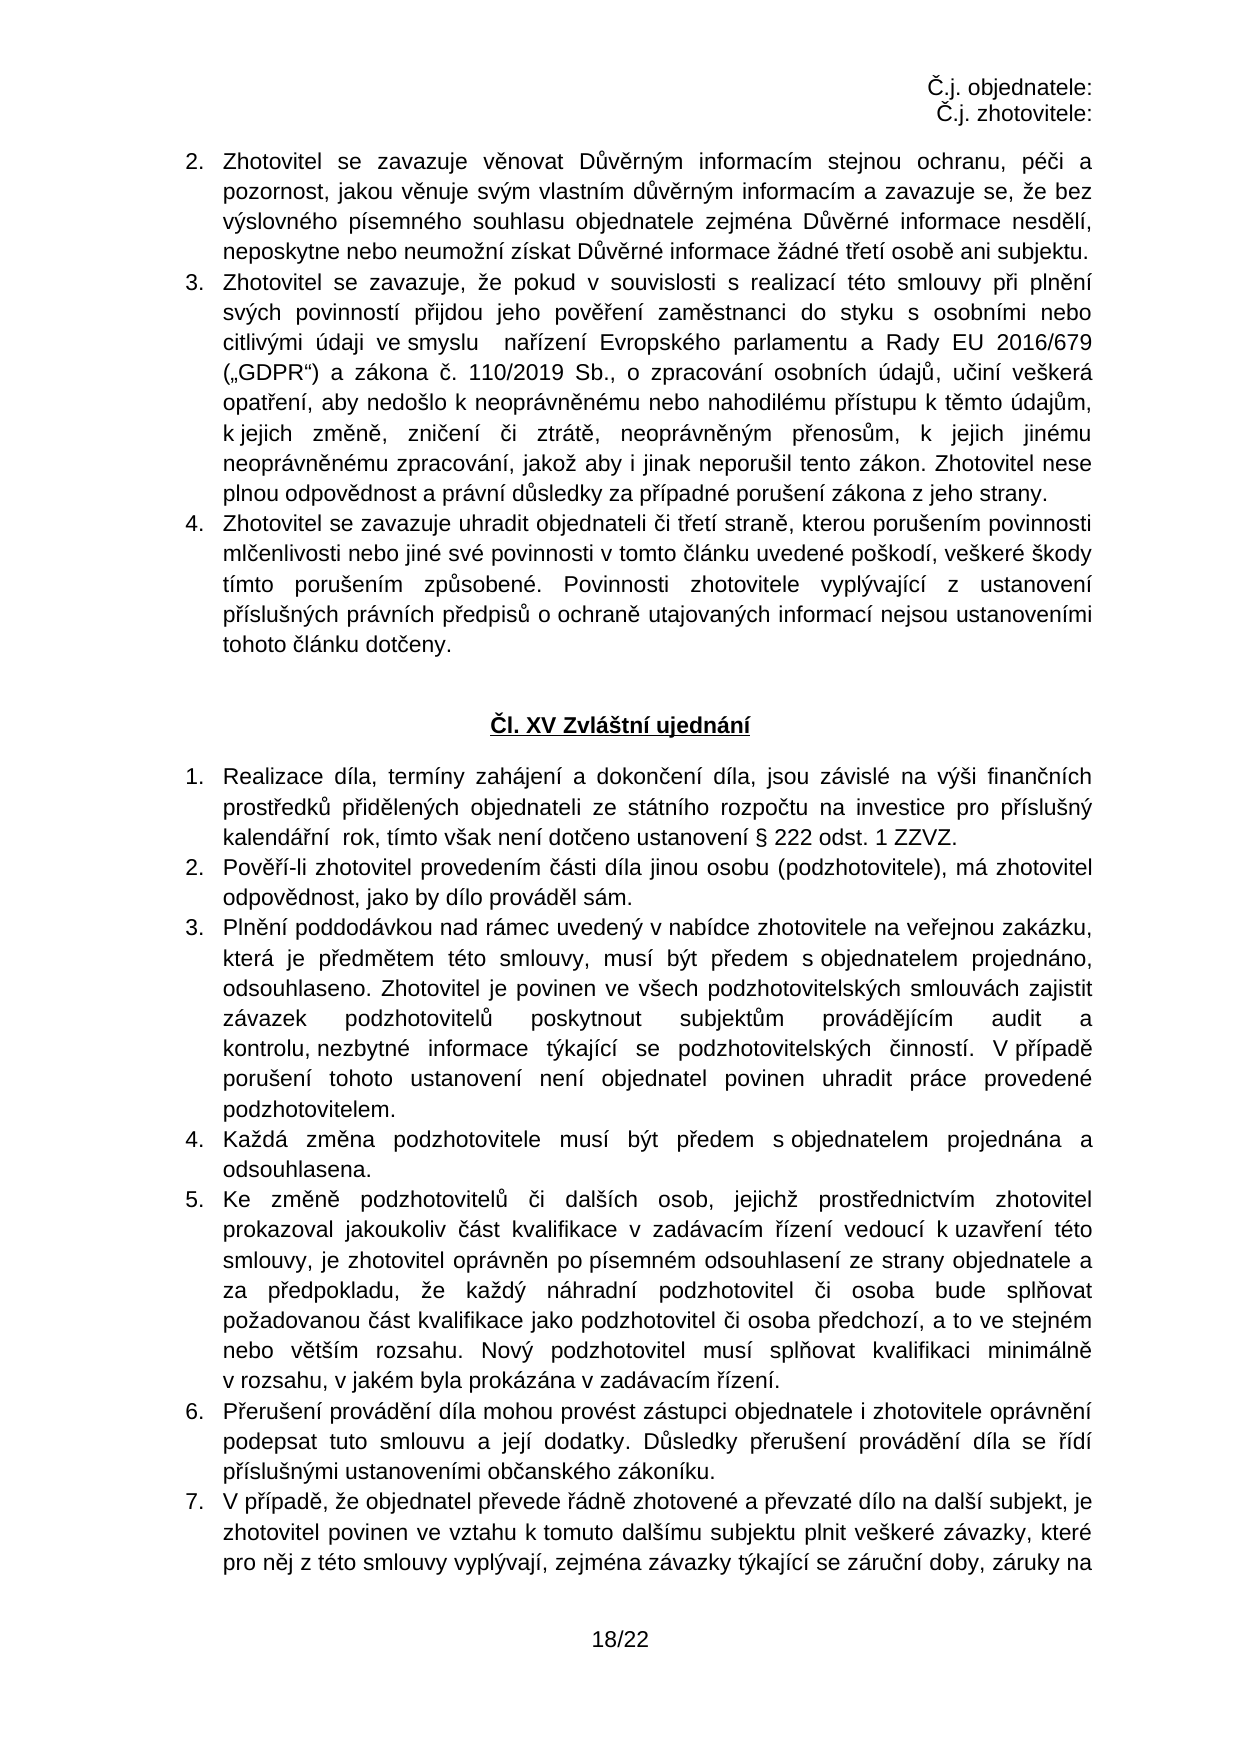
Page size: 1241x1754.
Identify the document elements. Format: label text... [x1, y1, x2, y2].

list Zhotovitel se zavazuje, že pokud v souvislosti s realizací této smlouvy při plnění svých povinností přijdou jeho pověření zaměstnanci do styku s osobními nebo citlivými údaji ve smyslu nařízení Evropského parlamentu a Rady EU 2016/679 („GDPR“) a zákona č. 110/2019 Sb., o zpracování osobních údajů, učiní veškerá opatření, aby nedošlo k neoprávněnému nebo nahodilému přístupu k těmto údajům, k jejich změně, zničení či ztrátě, neoprávněným přenosům, k jejich jinému neoprávněnému zpracování, jakož aby i jinak neporušil tento zákon. Zhotovitel nese plnou odpovědnost a právní důsledky za případné porušení zákona z jeho strany. [185, 268, 1093, 506]
list Realizace díla, termíny zahájení a dokončení díla, jsou závislé na výši finančních prostředků přidělených objednateli ze státního rozpočtu na investice pro příslušný kalendářní rok, tímto však není dotčeno ustanovení § 222 odst. 1 ZZVZ. [185, 763, 1093, 850]
list Zhotovitel se zavazuje uhradit objednateli či třetí straně, kterou porušením povinnosti mlčenlivosti nebo jiné své povinnosti v tomto článku uvedené poškodí, veškeré škody tímto porušením způsobené. Povinnosti zhotovitele vyplývající z ustanovení příslušných právních předpisů o ochraně utajovaných informací nejsou ustanoveními tohoto článku dotčeny. [185, 510, 1093, 657]
list Přerušení provádění díla mohou provést zástupci objednatele i zhotovitele oprávnění podepsat tuto smlouvu a její dodatky. Důsledky přerušení provádění díla se řídí příslušnými ustanoveními občanského zákoníku. [185, 1398, 1093, 1484]
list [185, 1488, 1093, 1575]
list Ke změně podzhotovitelů či dalších osob, jejichž prostřednictvím zhotovitel prokazoval jakoukoliv část kvalifikace v zadávacím řízení vedoucí k uzavření této smlouvy, je zhotovitel oprávněn po písemném odsouhlasení ze strany objednatele a za předpokladu, že každý náhradní podzhotovitel či osoba bude splňovat požadovanou část kvalifikace jako podzhotovitel či osoba předchozí, a to ve stejném nebo větším rozsahu. Nový podzhotovitel musí splňovat kvalifikaci minimálně v rozsahu, v jakém byla prokázána v zadávacím řízení. [185, 1186, 1093, 1394]
list Pověří-li zhotovitel provedením části díla jinou osobu (podzhotovitele), má zhotovitel odpovědnost, jako by dílo prováděl sám. [185, 854, 1093, 910]
list Plnění poddodávkou nad rámec uvedený v nabídce zhotovitele na veřejnou zakázku, která je předmětem této smlouvy, musí být předem s objednatelem projednáno, odsouhlaseno. Zhotovitel je povinen ve všech podzhotovitelských smlouvách zajistit závazek podzhotovitelů poskytnout subjektům provádějícím audit a kontrolu, nezbytné informace týkající se podzhotovitelských činností. V případě porušení tohoto ustanovení není objednatel povinen uhradit práce provedené podzhotovitelem. [185, 914, 1093, 1122]
list Každá změna podzhotovitele musí být předem s objednatelem projednána a odsouhlasena. [185, 1126, 1093, 1182]
list Zhotovitel se zavazuje věnovat Důvěrným informacím stejnou ochranu, péči a pozornost, jakou věnuje svým vlastním důvěrným informacím a zavazuje se, že bez výslovného písemného souhlasu objednatele zejména Důvěrné informace nesdělí, neposkytne nebo neumožní získat Důvěrné informace žádné třetí osobě ani subjektu. [185, 148, 1093, 264]
text Čl. XV Zvláštní ujednání [148, 712, 1093, 738]
